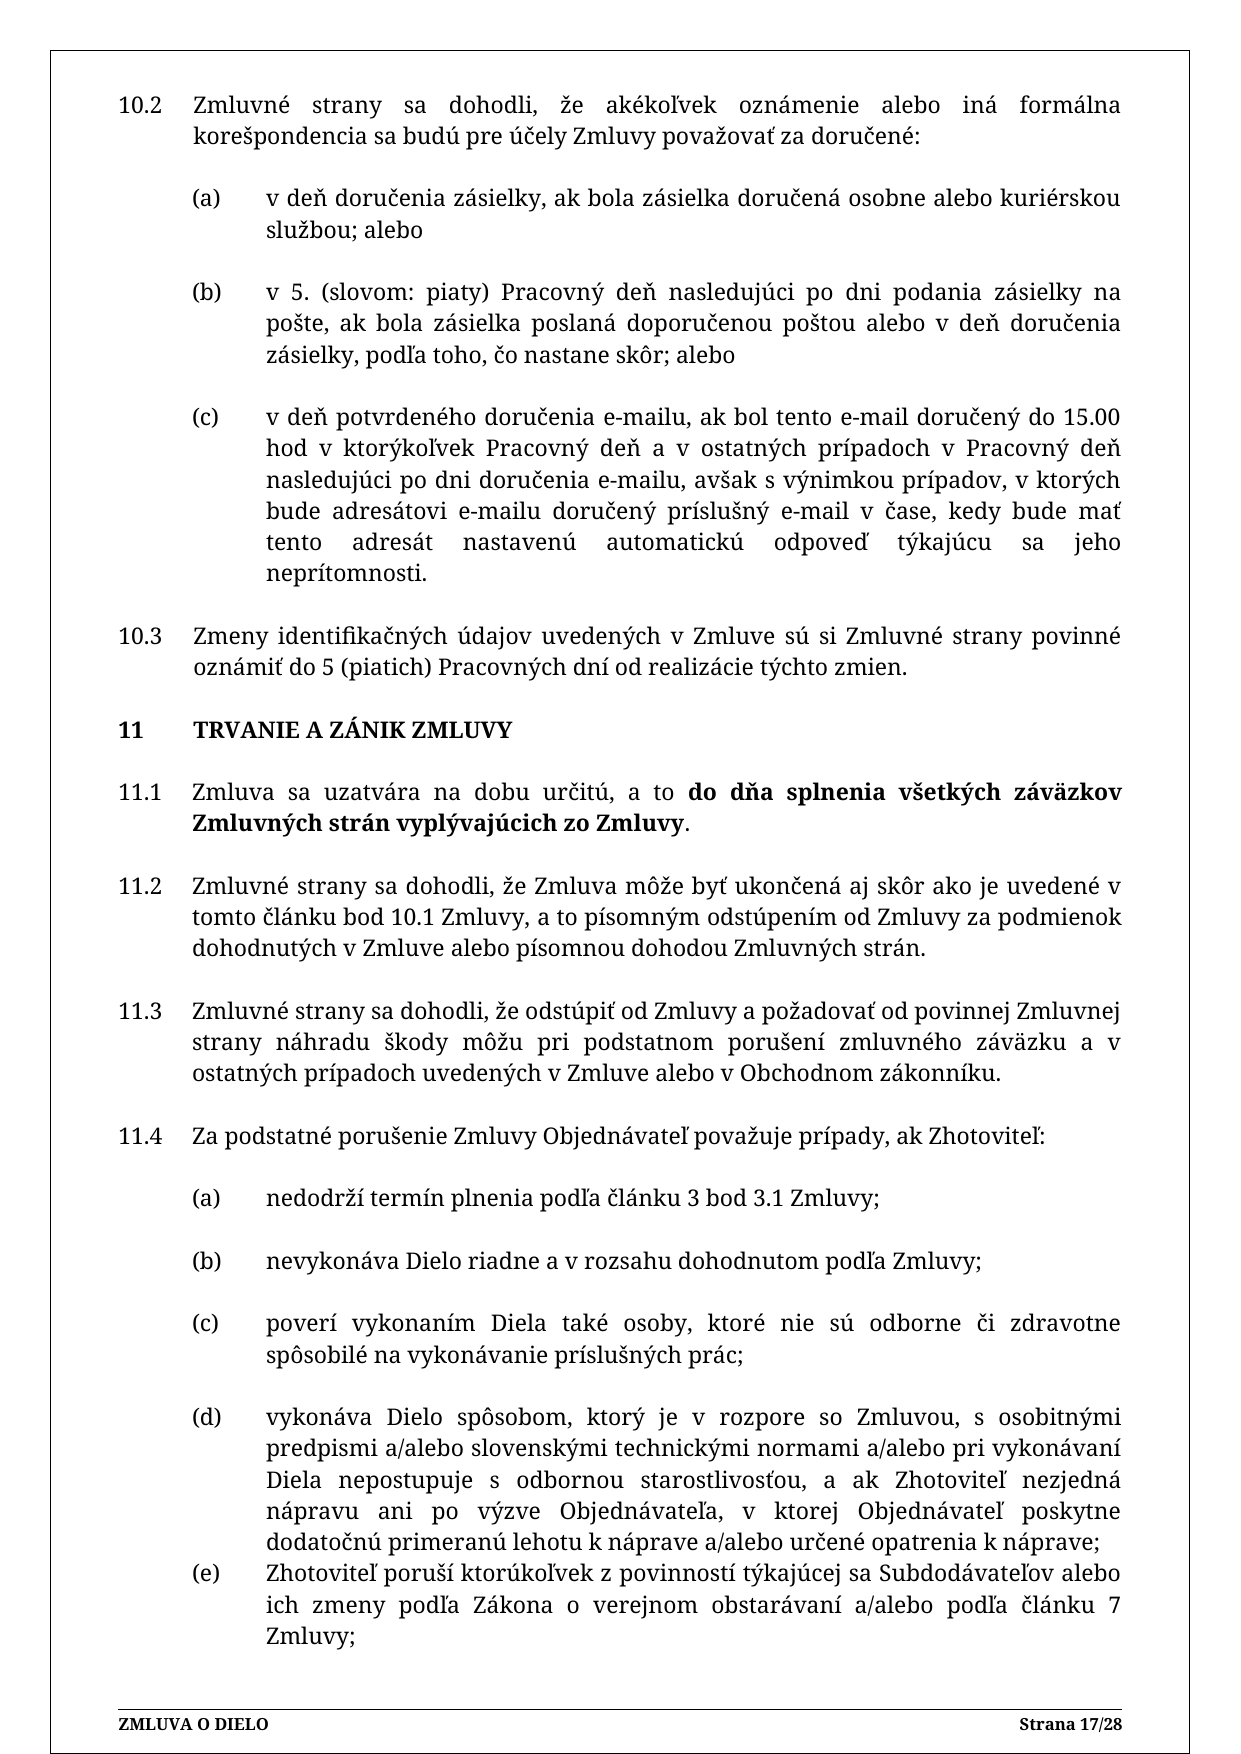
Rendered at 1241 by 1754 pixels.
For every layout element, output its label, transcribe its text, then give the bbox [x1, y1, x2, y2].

list Zmluva sa uzatvára na dobu určitú, a to do dňa splnenia všetkých záväzkov Zmluvných strán vyplývajúcich zo Zmluvy. [118, 776, 1122, 839]
list v deň doručenia zásielky, ak bola zásielka doručená osobne alebo kuriérskou službou; alebo [192, 182, 1122, 245]
list nevykonáva Dielo riadne a v rozsahu dohodnutom podľa Zmluvy; [192, 1245, 1122, 1276]
list vykonáva Dielo spôsobom, ktorý je v rozpore so Zmluvou, s osobitnými predpismi a/alebo slovenskými technickými normami a/alebo pri vykonávaní Diela nepostupuje s odbornou starostlivosťou, a ak Zhotoviteľ nezjedná nápravu ani po výzve Objednávateľa, v ktorej Objednávateľ poskytne dodatočnú primeranú lehotu k náprave a/alebo určené opatrenia k náprave; [192, 1401, 1122, 1557]
list Zmluvné strany sa dohodli, že odstúpiť od Zmluvy a požadovať od povinnej Zmluvnej strany náhradu škody môžu pri podstatnom porušení zmluvného záväzku a v ostatných prípadoch uvedených v Zmluve alebo v Obchodnom zákonníku. [118, 995, 1122, 1089]
list Zmeny identifikačných údajov uvedených v Zmluve sú si Zmluvné strany povinné oznámiť do 5 (piatich) Pracovných dní od realizácie týchto zmien. [118, 620, 1122, 682]
list poverí vykonaním Diela také osoby, ktoré nie sú odborne či zdravotne spôsobilé na vykonávanie príslušných prác; [192, 1307, 1122, 1370]
list Zhotoviteľ poruší ktorúkoľvek z povinností týkajúcej sa Subdodávateľov alebo ich zmeny podľa Zákona o verejnom obstarávaní a/alebo podľa článku 7 Zmluvy; [192, 1557, 1122, 1651]
list v 5. (slovom: piaty) Pracovný deň nasledujúci po dni podania zásielky na pošte, ak bola zásielka poslaná doporučenou poštou alebo v deň doručenia zásielky, podľa toho, čo nastane skôr; alebo [192, 276, 1122, 370]
list TRVANIE A ZÁNIK ZMLUVY [118, 714, 1122, 745]
list v deň potvrdeného doručenia e-mailu, ak bol tento e-mail doručený do 15.00 hod v ktorýkoľvek Pracovný deň a v ostatných prípadoch v Pracovný deň nasledujúci po dni doručenia e-mailu, avšak s výnimkou prípadov, v ktorých bude adresátovi e-mailu doručený príslušný e-mail v čase, kedy bude mať tento adresát nastavenú automatickú odpoveď týkajúcu sa jeho neprítomnosti. [192, 401, 1122, 589]
list Zmluvné strany sa dohodli, že akékoľvek oznámenie alebo iná formálna korešpondencia sa budú pre účely Zmluvy považovať za doručené: [118, 89, 1122, 151]
list Zmluvné strany sa dohodli, že Zmluva môže byť ukončená aj skôr ako je uvedené v tomto článku bod 10.1 Zmluvy, a to písomným odstúpením od Zmluvy za podmienok dohodnutých v Zmluve alebo písomnou dohodou Zmluvných strán. [118, 870, 1122, 964]
list Za podstatné porušenie Zmluvy Objednávateľ považuje prípady, ak Zhotoviteľ: [118, 1120, 1122, 1151]
list nedodrží termín plnenia podľa článku 3 bod 3.1 Zmluvy; [192, 1182, 1122, 1214]
